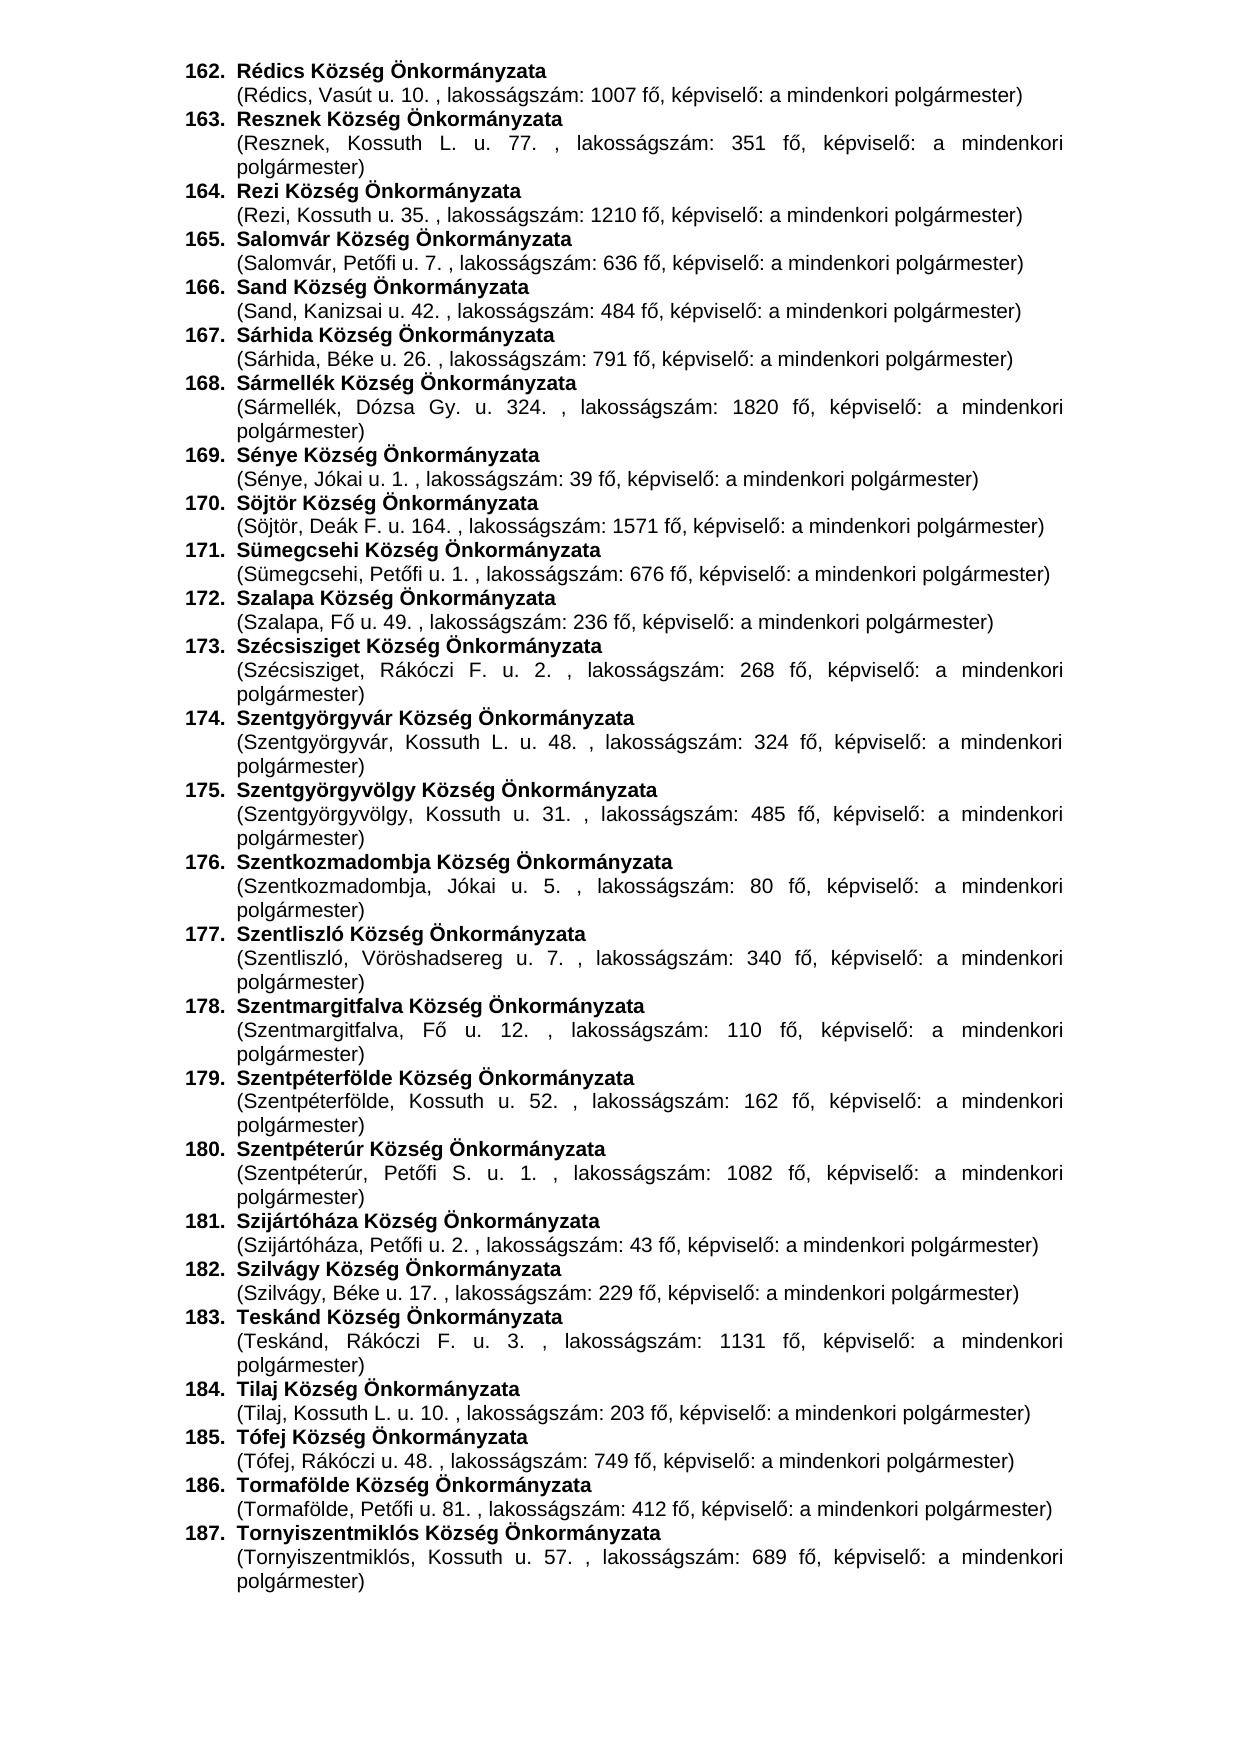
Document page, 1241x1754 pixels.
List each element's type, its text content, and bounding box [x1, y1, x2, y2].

table_cell [140, 1257, 229, 1305]
table_cell [140, 586, 229, 634]
table_cell Szilvágy Község Önkormányzata (Szilvágy, Béke u. 17. , lakosságszám: 229 fő, képviselő: a mindenkori polgármester) [229, 1257, 1072, 1305]
table_cell Szentpéterfölde Község Önkormányzata (Szentpéterfölde, Kossuth u. 52. , lakosságszám: 162 fő, képviselő: a mindenkori polgármester) [229, 1065, 1072, 1137]
table_cell [140, 1065, 229, 1137]
table_cell [140, 538, 229, 586]
table_cell [140, 634, 229, 706]
table_cell Resznek Község Önkormányzata (Resznek, Kossuth L. u. 77. , lakosságszám: 351 fő, képviselő: a mindenkori polgármester) [229, 107, 1072, 179]
table_cell Szentmargitfalva Község Önkormányzata (Szentmargitfalva, Fő u. 12. , lakosságszám: 110 fő, képviselő: a mindenkori polgármester) [229, 994, 1072, 1065]
table_cell Sármellék Község Önkormányzata (Sármellék, Dózsa Gy. u. 324. , lakosságszám: 1820 fő, képviselő: a mindenkori polgármester) [229, 371, 1072, 442]
table_cell [140, 994, 229, 1065]
table_cell Szentgyörgyvár Község Önkormányzata (Szentgyörgyvár, Kossuth L. u. 48. , lakosságszám: 324 fő, képviselő: a mindenkori polgármester) [229, 706, 1072, 778]
table_cell Tófej Község Önkormányzata (Tófej, Rákóczi u. 48. , lakosságszám: 749 fő, képviselő: a mindenkori polgármester) [229, 1425, 1072, 1473]
table_cell [140, 850, 229, 922]
table_cell Szécsisziget Község Önkormányzata (Szécsisziget, Rákóczi F. u. 2. , lakosságszám: 268 fő, képviselő: a mindenkori polgármester) [229, 634, 1072, 706]
table_cell Tormafölde Község Önkormányzata (Tormafölde, Petőfi u. 81. , lakosságszám: 412 fő, képviselő: a mindenkori polgármester) [229, 1473, 1072, 1521]
table_cell Sárhida Község Önkormányzata (Sárhida, Béke u. 26. , lakosságszám: 791 fő, képviselő: a mindenkori polgármester) [229, 323, 1072, 371]
table_cell [140, 275, 229, 323]
table_cell [140, 922, 229, 993]
table_cell Söjtör Község Önkormányzata (Söjtör, Deák F. u. 164. , lakosságszám: 1571 fő, képviselő: a mindenkori polgármester) [229, 490, 1072, 538]
table_cell Rédics Község Önkormányzata (Rédics, Vasút u. 10. , lakosságszám: 1007 fő, képviselő: a mindenkori polgármester) [229, 59, 1072, 107]
table_cell [140, 227, 229, 275]
table_cell [140, 1137, 229, 1209]
table_cell [140, 107, 229, 179]
table_cell Teskánd Község Önkormányzata (Teskánd, Rákóczi F. u. 3. , lakosságszám: 1131 fő, képviselő: a mindenkori polgármester) [229, 1305, 1072, 1377]
table_cell Tilaj Község Önkormányzata (Tilaj, Kossuth L. u. 10. , lakosságszám: 203 fő, képviselő: a mindenkori polgármester) [229, 1377, 1072, 1425]
table_cell Szalapa Község Önkormányzata (Szalapa, Fő u. 49. , lakosságszám: 236 fő, képviselő: a mindenkori polgármester) [229, 586, 1072, 634]
table_cell Szentgyörgyvölgy Község Önkormányzata (Szentgyörgyvölgy, Kossuth u. 31. , lakosságszám: 485 fő, képviselő: a mindenkori polgármester) [229, 778, 1072, 850]
table_cell [140, 1377, 229, 1425]
table_cell Salomvár Község Önkormányzata (Salomvár, Petőfi u. 7. , lakosságszám: 636 fő, képviselő: a mindenkori polgármester) [229, 227, 1072, 275]
table_cell [140, 1425, 229, 1473]
table_cell Szentpéterúr Község Önkormányzata (Szentpéterúr, Petőfi S. u. 1. , lakosságszám: 1082 fő, képviselő: a mindenkori polgármester) [229, 1137, 1072, 1209]
table_cell Szijártóháza Község Önkormányzata (Szijártóháza, Petőfi u. 2. , lakosságszám: 43 fő, képviselő: a mindenkori polgármester) [229, 1209, 1072, 1257]
table_cell Tornyiszentmiklós Község Önkormányzata (Tornyiszentmiklós, Kossuth u. 57. , lakosságszám: 689 fő, képviselő: a mindenkori polgármester) [229, 1521, 1072, 1592]
table_cell [140, 1209, 229, 1257]
table_cell Rezi Község Önkormányzata (Rezi, Kossuth u. 35. , lakosságszám: 1210 fő, képviselő: a mindenkori polgármester) [229, 179, 1072, 227]
table_cell [140, 778, 229, 850]
table_cell [140, 1521, 229, 1592]
table_cell [140, 179, 229, 227]
table_cell Sénye Község Önkormányzata (Sénye, Jókai u. 1. , lakosságszám: 39 fő, képviselő: a mindenkori polgármester) [229, 443, 1072, 490]
table_cell [140, 323, 229, 371]
table_cell [140, 490, 229, 538]
table_cell [140, 706, 229, 778]
table_cell Sümegcsehi Község Önkormányzata (Sümegcsehi, Petőfi u. 1. , lakosságszám: 676 fő, képviselő: a mindenkori polgármester) [229, 538, 1072, 586]
table_cell Szentkozmadombja Község Önkormányzata (Szentkozmadombja, Jókai u. 5. , lakosságszám: 80 fő, képviselő: a mindenkori polgármester) [229, 850, 1072, 922]
table_cell Szentliszló Község Önkormányzata (Szentliszló, Vöröshadsereg u. 7. , lakosságszám: 340 fő, képviselő: a mindenkori polgármester) [229, 922, 1072, 993]
table_cell Sand Község Önkormányzata (Sand, Kanizsai u. 42. , lakosságszám: 484 fő, képviselő: a mindenkori polgármester) [229, 275, 1072, 323]
table_cell [140, 371, 229, 442]
table_cell [140, 1473, 229, 1521]
table_cell [140, 59, 229, 107]
table_cell [140, 1305, 229, 1377]
table_cell [140, 443, 229, 490]
